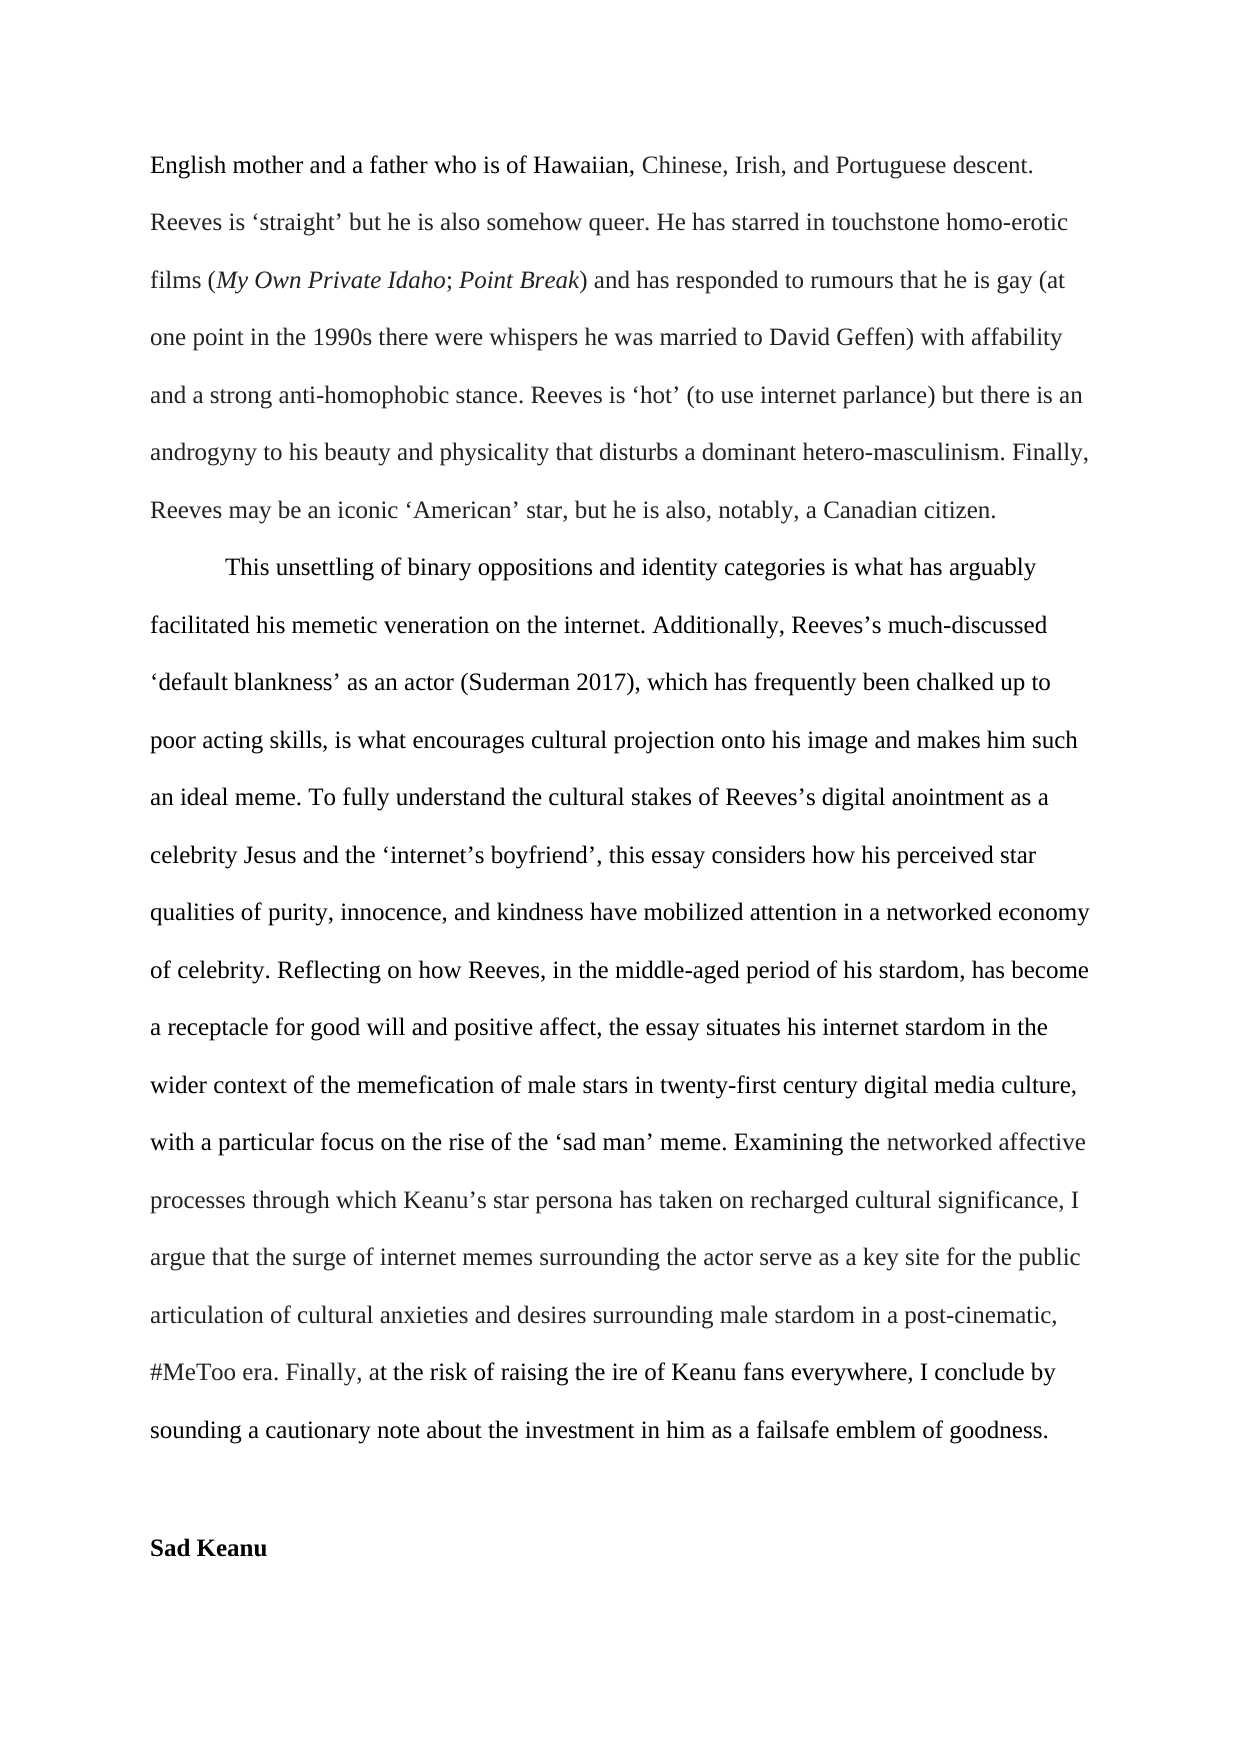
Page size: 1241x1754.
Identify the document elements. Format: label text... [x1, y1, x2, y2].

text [150, 150, 1090, 524]
subtitle Sad Keanu [150, 1533, 1090, 1562]
text This unsettling of binary oppositions and identity categories is what has arguably facilitated his memetic veneration on the internet. Additionally, Reeves’s much-discussed ‘default blankness’ as an actor (Suderman 2017), which has frequently been chalked up to poor acting skills, is what encourages cultural projection onto his image and makes him such an ideal meme. To fully understand the cultural stakes of Reeves’s digital anointment as a celebrity Jesus and the ‘internet’s boyfriend’, this essay considers how his perceived star qualities of purity, innocence, and kindness have mobilized attention in a networked economy of celebrity. Reflecting on how Reeves, in the middle-aged period of his stardom, has become a receptacle for good will and positive affect, the essay situates his internet stardom in the wider context of the memefication of male stars in twenty-first century digital media culture, with a particular focus on the rise of the ‘sad man’ meme. Examining the networked affective processes through which Keanu’s star persona has taken on recharged cultural significance, I argue that the surge of internet memes surrounding the actor serve as a key site for the public articulation of cultural anxieties and desires surrounding male stardom in a post-cinematic, #MeToo era. Finally, at the risk of raising the ire of Keanu fans everywhere, I conclude by sounding a cautionary note about the investment in him as a failsafe emblem of goodness. [150, 552, 1090, 1444]
